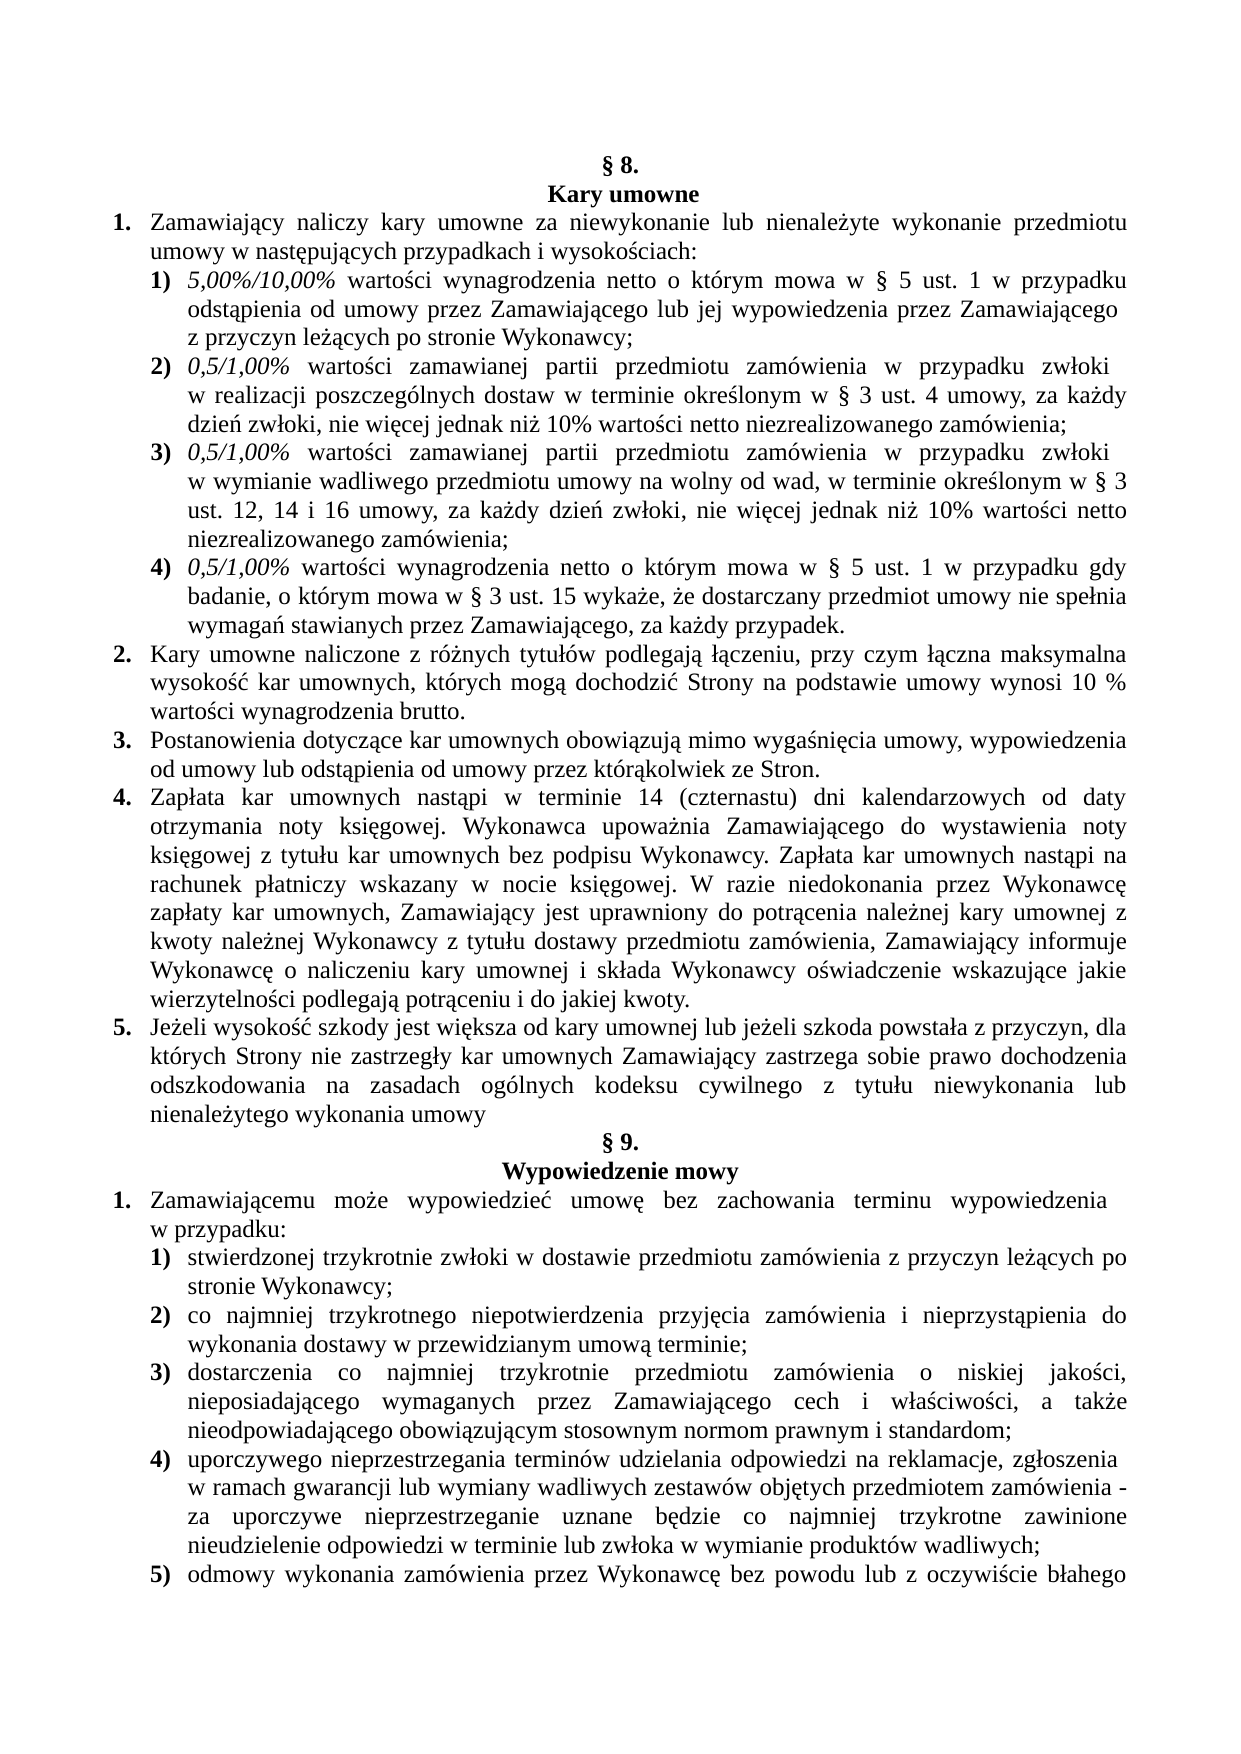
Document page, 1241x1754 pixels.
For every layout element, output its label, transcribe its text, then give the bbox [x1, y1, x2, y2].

list co najmniej trzykrotnego niepotwierdzenia przyjęcia zamówienia i nieprzystąpienia do wykonania dostawy w przewidzianym umową terminie; [150, 1300, 1128, 1357]
list uporczywego nieprzestrzegania terminów udzielania odpowiedzi na reklamacje, zgłoszenia w ramach gwarancji lub wymiany wadliwych zestawów objętych przedmiotem zamówienia - za uporczywe nieprzestrzeganie uznane będzie co najmniej trzykrotne zawinione nieudzielenie odpowiedzi w terminie lub zwłoka w wymianie produktów wadliwych; [150, 1444, 1128, 1559]
list 0,5/1,00% wartości wynagrodzenia netto o którym mowa w § 5 ust. 1 w przypadku gdy badanie, o którym mowa w § 3 ust. 15 wykaże, że dostarczany przedmiot umowy nie spełnia wymagań stawianych przez Zamawiającego, za każdy przypadek. [150, 552, 1128, 639]
list 0,5/1,00% wartości zamawianej partii przedmiotu zamówienia w przypadku zwłoki w realizacji poszczególnych dostaw w terminie określonym w § 3 ust. 4 umowy, za każdy dzień zwłoki, nie więcej jednak niż 10% wartości netto niezrealizowanego zamówienia; [150, 351, 1128, 437]
text Wypowiedzenie mowy [112, 1156, 1128, 1185]
list Zamawiający naliczy kary umowne za niewykonanie lub nienależyte wykonanie przedmiotu umowy w następujących przypadkach i wysokościach: [112, 207, 1128, 265]
list 0,5/1,00% wartości zamawianej partii przedmiotu zamówienia w przypadku zwłoki w wymianie wadliwego przedmiotu umowy na wolny od wad, w terminie określonym w § 3 ust. 12, 14 i 16 umowy, za każdy dzień zwłoki, nie więcej jednak niż 10% wartości netto niezrealizowanego zamówienia; [150, 437, 1128, 552]
list stwierdzonej trzykrotnie zwłoki w dostawie przedmiotu zamówienia z przyczyn leżących po stronie Wykonawcy; [150, 1242, 1128, 1300]
list Kary umowne naliczone z różnych tytułów podlegają łączeniu, przy czym łączna maksymalna wysokość kar umownych, których mogą dochodzić Strony na podstawie umowy wynosi 10 % wartości wynagrodzenia brutto. [113, 639, 1128, 725]
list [150, 1559, 1128, 1587]
list Zamawiającemu może wypowiedzieć umowę bez zachowania terminu wypowiedzenia w przypadku: [112, 1185, 1128, 1242]
text § 8. [112, 150, 1128, 179]
list 5,00%/10,00% wartości wynagrodzenia netto o którym mowa w § 5 ust. 1 w przypadku odstąpienia od umowy przez Zamawiającego lub jej wypowiedzenia przez Zamawiającego z przyczyn leżących po stronie Wykonawcy; [150, 265, 1128, 351]
text § 9. [112, 1127, 1128, 1156]
text Kary umowne [112, 179, 1128, 207]
list Jeżeli wysokość szkody jest większa od kary umownej lub jeżeli szkoda powstała z przyczyn, dla których Strony nie zastrzegły kar umownych Zamawiający zastrzega sobie prawo dochodzenia odszkodowania na zasadach ogólnych kodeksu cywilnego z tytułu niewykonania lub nienależytego wykonania umowy [113, 1012, 1128, 1127]
list Postanowienia dotyczące kar umownych obowiązują mimo wygaśnięcia umowy, wypowiedzenia od umowy lub odstąpienia od umowy przez którąkolwiek ze Stron. [113, 725, 1128, 782]
list Zapłata kar umownych nastąpi w terminie 14 (czternastu) dni kalendarzowych od daty otrzymania noty księgowej. Wykonawca upoważnia Zamawiającego do wystawienia noty księgowej z tytułu kar umownych bez podpisu Wykonawcy. Zapłata kar umownych nastąpi na rachunek płatniczy wskazany w nocie księgowej. W razie niedokonania przez Wykonawcę zapłaty kar umownych, Zamawiający jest uprawniony do potrącenia należnej kary umownej z kwoty należnej Wykonawcy z tytułu dostawy przedmiotu zamówienia, Zamawiający informuje Wykonawcę o naliczeniu kary umownej i składa Wykonawcy oświadczenie wskazujące jakie wierzytelności podlegają potrąceniu i do jakiej kwoty. [113, 782, 1128, 1012]
list dostarczenia co najmniej trzykrotnie przedmiotu zamówienia o niskiej jakości, nieposiadającego wymaganych przez Zamawiającego cech i właściwości, a także nieodpowiadającego obowiązującym stosownym normom prawnym i standardom; [150, 1357, 1128, 1444]
